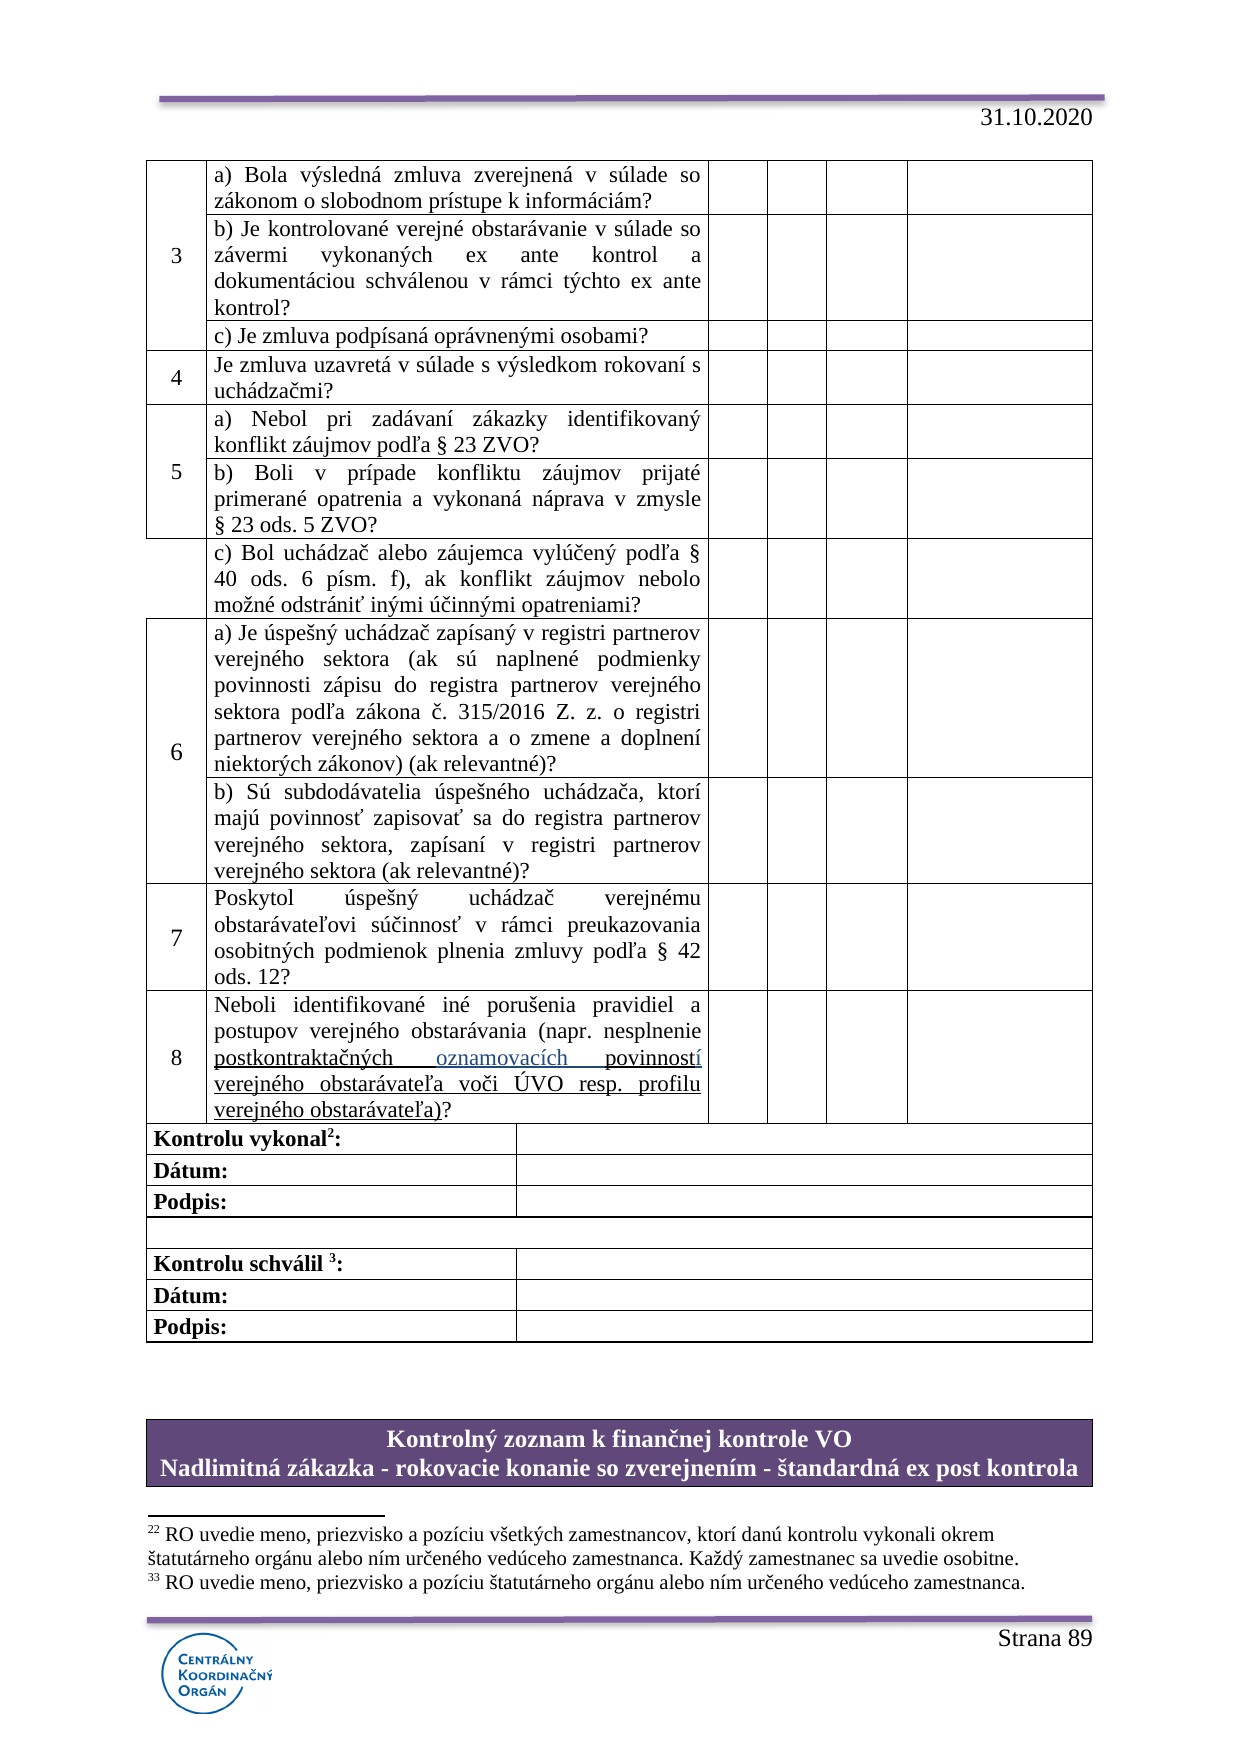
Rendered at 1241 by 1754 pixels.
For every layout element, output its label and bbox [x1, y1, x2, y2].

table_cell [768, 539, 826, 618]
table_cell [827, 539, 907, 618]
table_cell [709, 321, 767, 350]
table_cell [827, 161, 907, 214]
picture [159, 1631, 272, 1713]
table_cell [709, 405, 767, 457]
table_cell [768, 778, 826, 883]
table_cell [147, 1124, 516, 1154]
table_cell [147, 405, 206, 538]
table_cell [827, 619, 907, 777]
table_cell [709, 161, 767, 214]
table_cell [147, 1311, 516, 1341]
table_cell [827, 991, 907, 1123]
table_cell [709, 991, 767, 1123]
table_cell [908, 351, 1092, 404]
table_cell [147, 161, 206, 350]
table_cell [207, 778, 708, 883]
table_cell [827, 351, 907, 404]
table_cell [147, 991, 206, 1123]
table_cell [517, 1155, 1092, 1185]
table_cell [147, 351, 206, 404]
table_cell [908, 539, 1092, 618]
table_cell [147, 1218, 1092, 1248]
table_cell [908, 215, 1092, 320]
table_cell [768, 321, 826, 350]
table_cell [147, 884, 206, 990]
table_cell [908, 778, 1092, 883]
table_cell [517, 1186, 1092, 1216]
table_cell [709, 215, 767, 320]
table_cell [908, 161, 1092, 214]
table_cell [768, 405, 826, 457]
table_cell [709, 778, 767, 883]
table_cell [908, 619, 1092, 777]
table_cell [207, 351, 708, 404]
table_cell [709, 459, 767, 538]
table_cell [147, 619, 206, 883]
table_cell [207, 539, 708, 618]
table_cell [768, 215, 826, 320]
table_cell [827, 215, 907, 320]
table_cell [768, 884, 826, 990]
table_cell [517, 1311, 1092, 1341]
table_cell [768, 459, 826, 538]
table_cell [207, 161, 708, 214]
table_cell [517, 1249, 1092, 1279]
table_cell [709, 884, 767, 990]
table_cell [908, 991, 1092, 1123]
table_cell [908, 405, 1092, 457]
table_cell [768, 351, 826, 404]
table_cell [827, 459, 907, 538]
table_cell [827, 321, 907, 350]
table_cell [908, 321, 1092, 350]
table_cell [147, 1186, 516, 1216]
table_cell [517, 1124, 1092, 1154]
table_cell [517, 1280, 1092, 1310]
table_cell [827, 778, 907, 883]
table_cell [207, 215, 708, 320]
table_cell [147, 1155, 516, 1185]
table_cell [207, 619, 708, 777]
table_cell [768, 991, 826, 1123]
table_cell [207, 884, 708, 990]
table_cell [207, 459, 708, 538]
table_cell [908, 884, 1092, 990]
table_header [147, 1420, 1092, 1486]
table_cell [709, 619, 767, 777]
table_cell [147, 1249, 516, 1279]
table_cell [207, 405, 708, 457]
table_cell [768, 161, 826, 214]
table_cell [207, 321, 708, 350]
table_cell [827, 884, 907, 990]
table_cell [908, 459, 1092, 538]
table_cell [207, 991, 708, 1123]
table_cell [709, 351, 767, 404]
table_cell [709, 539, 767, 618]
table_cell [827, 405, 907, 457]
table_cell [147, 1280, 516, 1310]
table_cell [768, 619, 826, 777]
